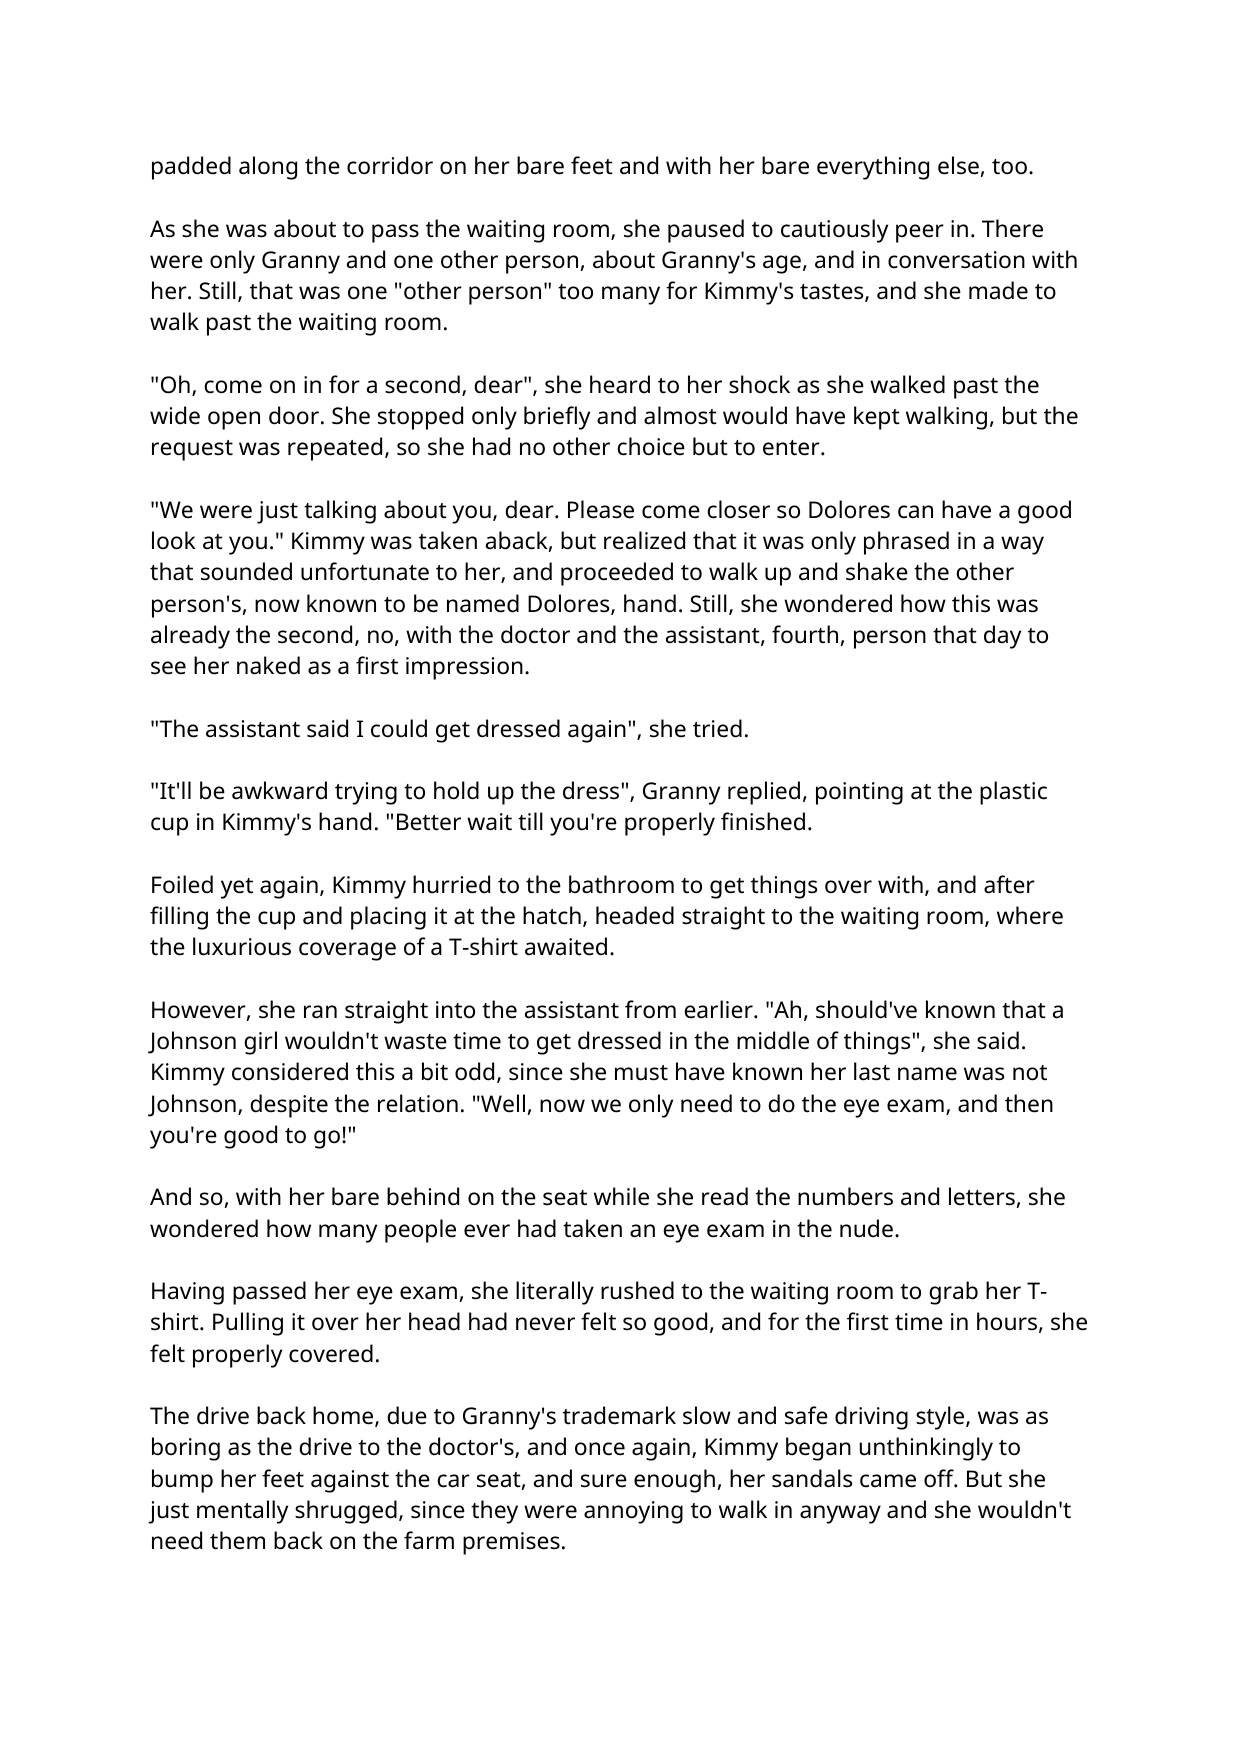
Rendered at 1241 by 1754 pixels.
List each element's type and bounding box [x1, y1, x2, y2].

text [150, 150, 1090, 1587]
